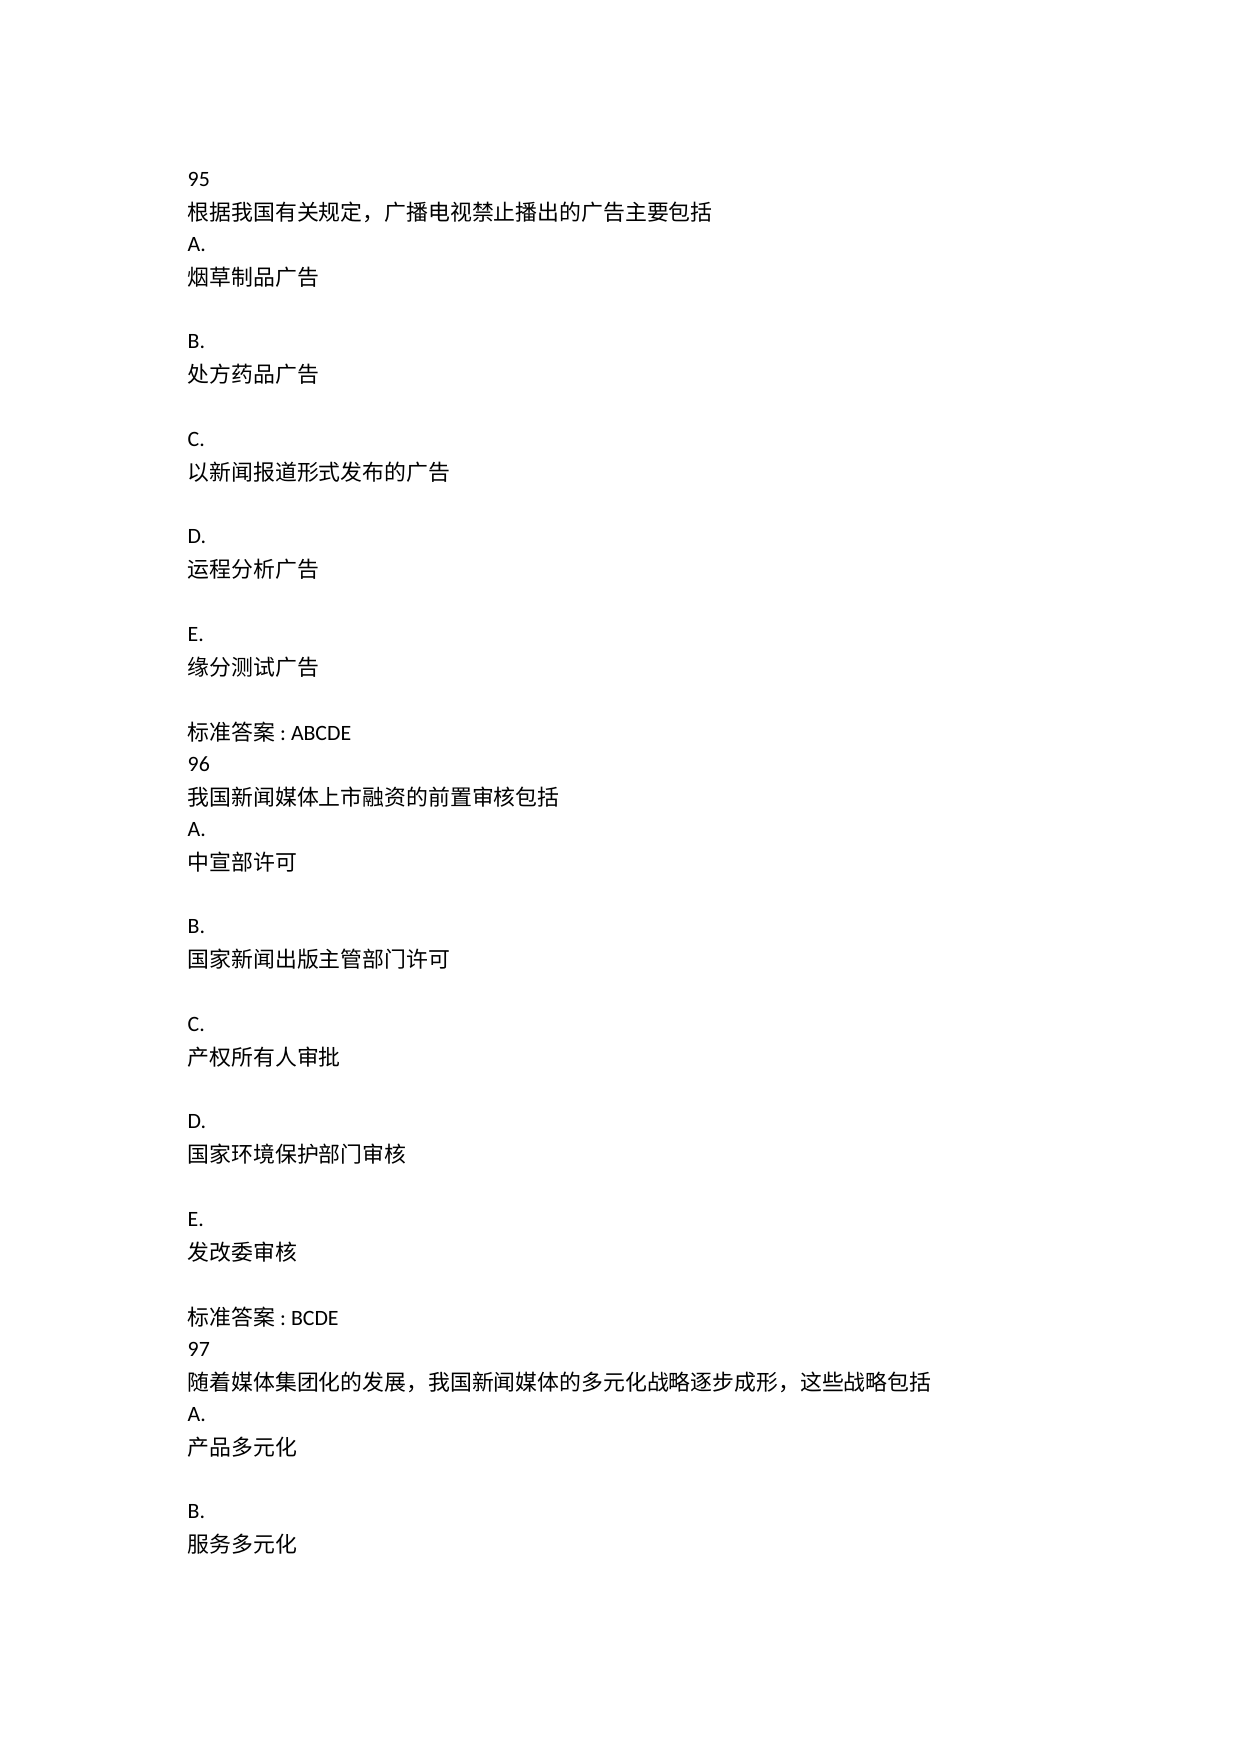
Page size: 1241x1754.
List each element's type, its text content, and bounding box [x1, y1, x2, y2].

text 标准答案 : BCDE [187, 1299, 1053, 1332]
text 标准答案 : ABCDE [187, 714, 1053, 747]
text A. [187, 812, 1053, 844]
text 服务多元化 [187, 1527, 1053, 1559]
text B. [187, 324, 1053, 357]
text 97 [187, 1332, 1053, 1364]
text 中宣部许可 [187, 844, 1053, 877]
text D. [187, 1104, 1053, 1137]
text 我国新闻媒体上市融资的前置审核包括 [187, 779, 1053, 812]
text A. [187, 1397, 1053, 1429]
text 处方药品广告 [187, 357, 1053, 389]
text 根据我国有关规定，广播电视禁止播出的广告主要包括 [187, 194, 1053, 227]
text 95 [187, 162, 1053, 194]
text D. [187, 519, 1053, 552]
text 缘分测试广告 [187, 649, 1053, 682]
text A. [187, 227, 1053, 259]
text B. [187, 909, 1053, 942]
text B. [187, 1494, 1053, 1527]
text 运程分析广告 [187, 552, 1053, 584]
text 国家环境保护部门审核 [187, 1137, 1053, 1169]
text 产权所有人审批 [187, 1039, 1053, 1072]
text E. [187, 617, 1053, 649]
text C. [187, 1007, 1053, 1039]
text E. [187, 1202, 1053, 1234]
text 96 [187, 747, 1053, 779]
text 以新闻报道形式发布的广告 [187, 454, 1053, 487]
text C. [187, 422, 1053, 454]
text 发改委审核 [187, 1234, 1053, 1267]
text 随着媒体集团化的发展，我国新闻媒体的多元化战略逐步成形，这些战略包括 [187, 1364, 1053, 1397]
text 国家新闻出版主管部门许可 [187, 942, 1053, 974]
text 烟草制品广告 [187, 259, 1053, 292]
text 产品多元化 [187, 1429, 1053, 1462]
